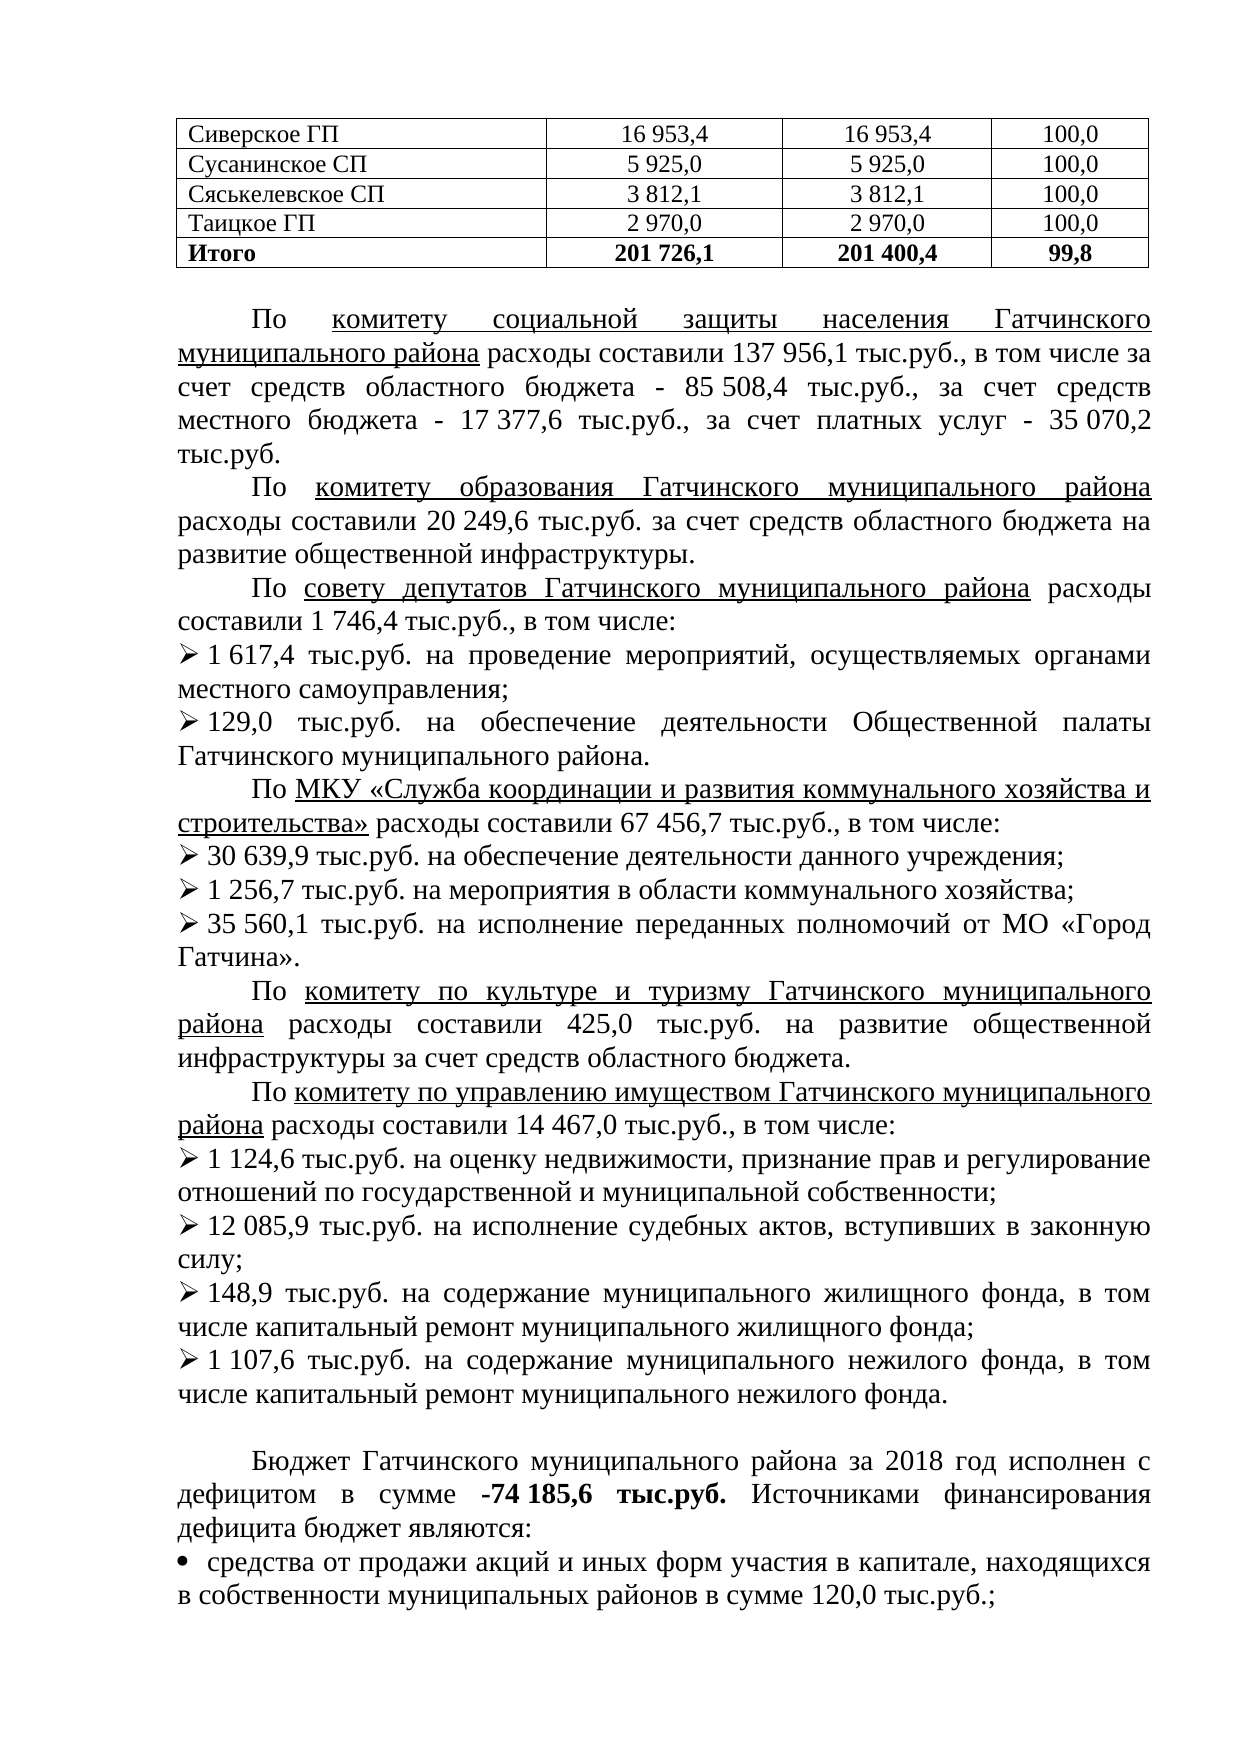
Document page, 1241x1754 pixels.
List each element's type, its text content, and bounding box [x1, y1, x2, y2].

table_cell 99,8 [992, 238, 1148, 267]
text По комитету по управлению имуществом Гатчинского муниципального района расходы составили 14 467,0 тыс.руб., в том числе: [177, 1074, 1152, 1141]
table_cell 3 812,1 [547, 179, 782, 207]
list 129,0 тыс.руб. на обеспечение деятельности Общественной палаты Гатчинского муниципального района. [177, 704, 1152, 771]
list средства от продажи акций и иных форм участия в капитале, находящихся в собственности муниципальных районов в сумме 120,0 тыс.руб.; [177, 1544, 1152, 1611]
table_cell Сусанинское СП [177, 149, 546, 178]
table_cell 100,0 [992, 149, 1148, 178]
list 1 107,6 тыс.руб. на содержание муниципального нежилого фонда, в том числе капитальный ремонт муниципального нежилого фонда. [177, 1342, 1152, 1409]
list 1 256,7 тыс.руб. на мероприятия в области коммунального хозяйства; [177, 872, 1152, 906]
table_cell 5 925,0 [783, 149, 991, 178]
table_cell 100,0 [992, 119, 1148, 148]
table_cell 201 400,4 [783, 238, 991, 267]
table_cell 100,0 [992, 209, 1148, 237]
table_cell Сяськелевское СП [177, 179, 546, 207]
list 1 124,6 тыс.руб. на оценку недвижимости, признание прав и регулирование отношений по государственной и муниципальной собственности; [177, 1141, 1152, 1208]
list 148,9 тыс.руб. на содержание муниципального жилищного фонда, в том числе капитальный ремонт муниципального жилищного фонда; [177, 1275, 1152, 1342]
text Бюджет Гатчинского муниципального района за 2018 год исполнен с дефицитом в сумме -74 185,6 тыс.руб. Источниками финансирования дефицита бюджет являются: [177, 1443, 1152, 1544]
table_cell 2 970,0 [547, 209, 782, 237]
text По комитету образования Гатчинского муниципального района расходы составили 20 249,6 тыс.руб. за счет средств областного бюджета на развитие общественной инфраструктуры. [177, 469, 1152, 570]
text По МКУ «Служба координации и развития коммунального хозяйства и строительства» расходы составили 67 456,7 тыс.руб., в том числе: [177, 771, 1152, 838]
list 30 639,9 тыс.руб. на обеспечение деятельности данного учреждения; [177, 838, 1152, 872]
table_cell 3 812,1 [783, 179, 991, 207]
table_cell 16 953,4 [547, 119, 782, 148]
table_cell 16 953,4 [783, 119, 991, 148]
text По комитету социальной защиты населения Гатчинского муниципального района расходы составили 137 956,1 тыс.руб., в том числе за счет средств областного бюджета - 85 508,4 тыс.руб., за счет средств местного бюджета - 17 377,6 тыс.руб., за счет платных услуг - 35 070,2 тыс.руб. [177, 302, 1152, 469]
list 1 617,4 тыс.руб. на проведение мероприятий, осуществляемых органами местного самоуправления; [177, 637, 1152, 704]
text По совету депутатов Гатчинского муниципального района расходы составили 1 746,4 тыс.руб., в том числе: [177, 570, 1152, 637]
table_cell Сиверское ГП [177, 119, 546, 148]
text По комитету по культуре и туризму Гатчинского муниципального района расходы составили 425,0 тыс.руб. на развитие общественной инфраструктуры за счет средств областного бюджета. [177, 973, 1152, 1074]
table_cell Итого [177, 238, 546, 267]
table_cell 2 970,0 [783, 209, 991, 237]
table_cell 100,0 [992, 179, 1148, 207]
list 35 560,1 тыс.руб. на исполнение переданных полномочий от МО «Город Гатчина». [177, 906, 1152, 973]
table_cell 5 925,0 [547, 149, 782, 178]
table_cell 201 726,1 [547, 238, 782, 267]
list 12 085,9 тыс.руб. на исполнение судебных актов, вступивших в законную силу; [177, 1208, 1152, 1275]
table_cell Таицкое ГП [177, 209, 546, 237]
